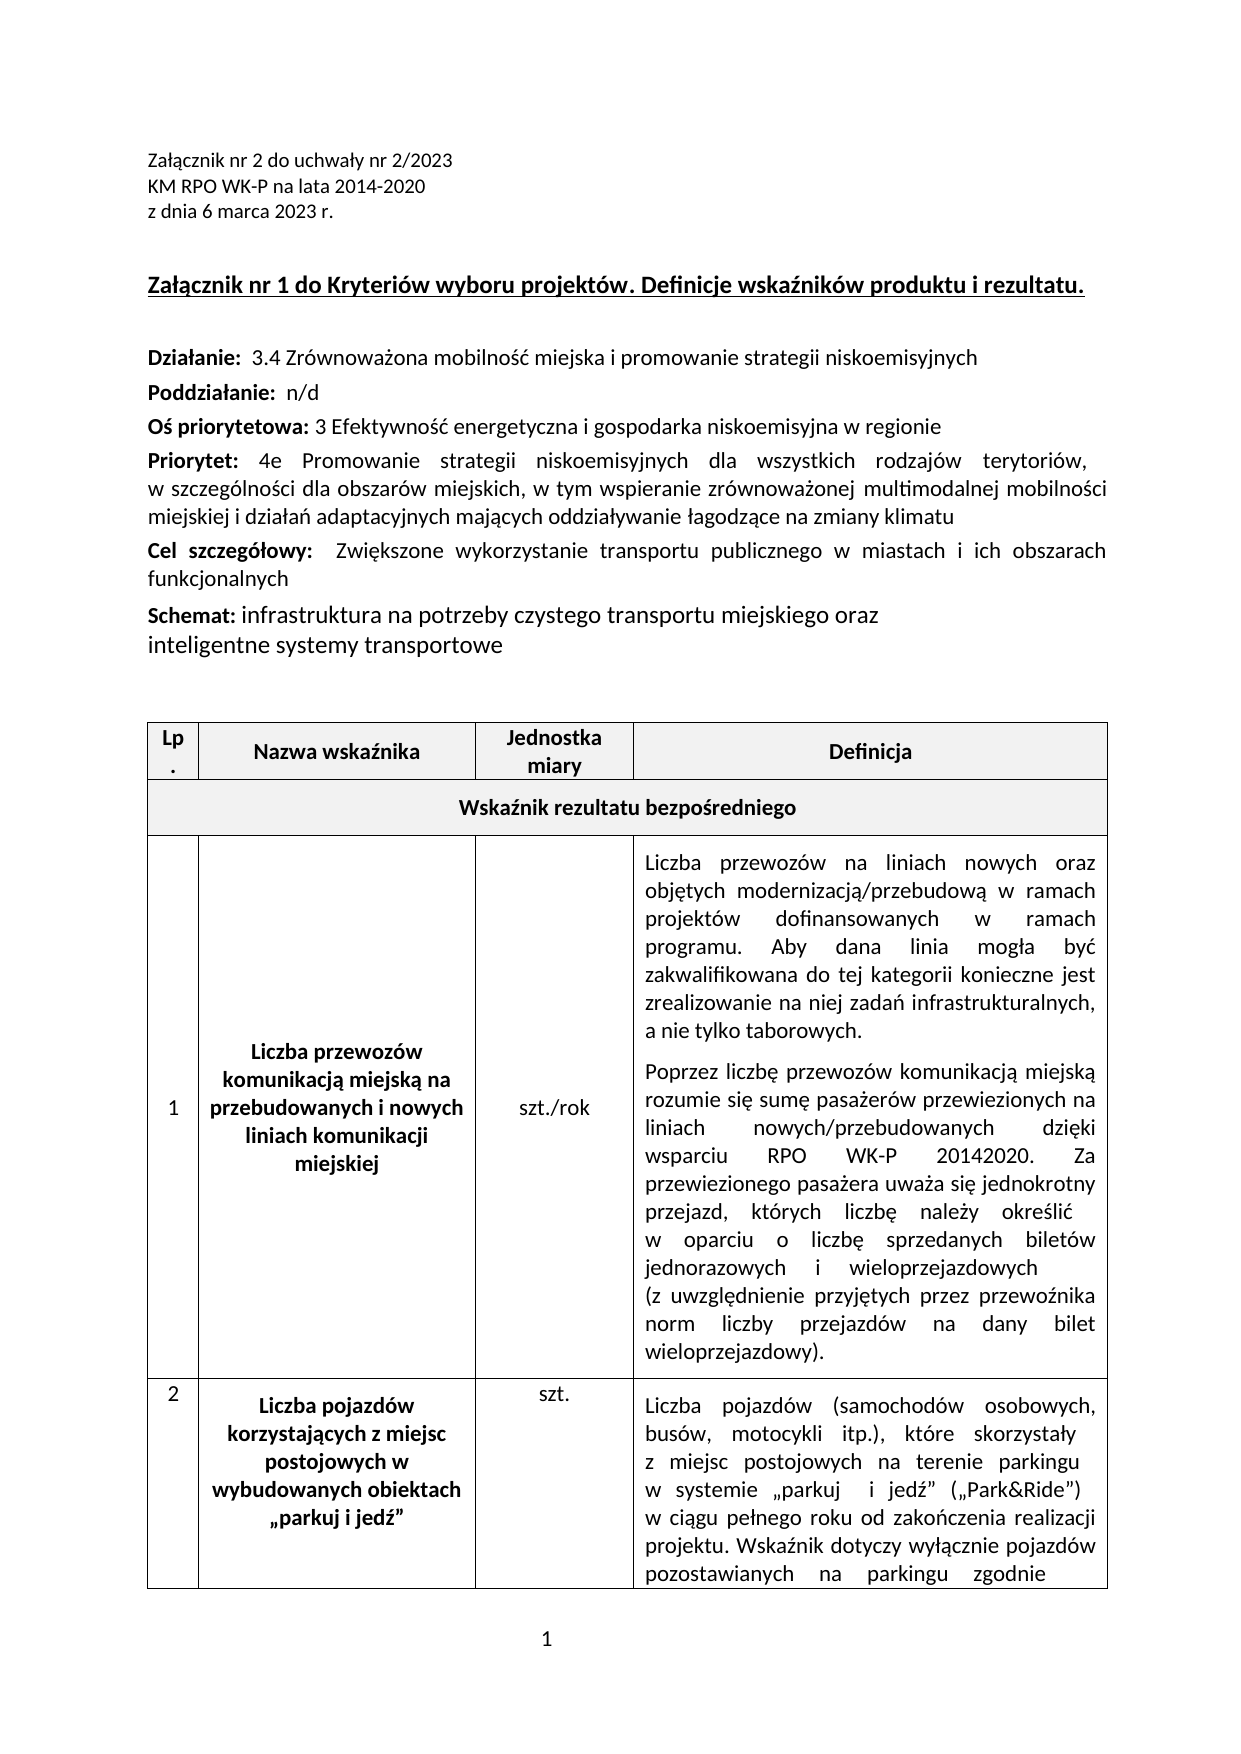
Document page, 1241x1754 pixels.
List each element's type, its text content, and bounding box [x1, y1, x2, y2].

text Schemat: infrastruktura na potrzeby czystego transportu miejskiego oraz inteligentne systemy transportowe [148, 599, 945, 660]
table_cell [199, 1379, 475, 1587]
text z dnia 6 marca 2023 r. [148, 198, 945, 224]
text Działanie: 3.4 Zrównoważona mobilność miejska i promowanie strategii niskoemisyjnych [148, 343, 1107, 371]
table_cell Liczba przewozów komunikacją miejską na przebudowanych i nowych liniach komunikacji miejskiej [199, 836, 475, 1378]
table_cell szt./rok [476, 836, 633, 1378]
table_cell 1 [148, 836, 198, 1378]
subtitle Załącznik nr 1 do Kryteriów wyboru projektów. Definicje wskaźników produktu i rezultatu. [148, 269, 1107, 300]
table_cell Wskaźnik rezultatu bezpośredniego [148, 780, 1107, 835]
table_cell szt. [476, 1379, 633, 1587]
text Cel szczegółowy: Zwiększone wykorzystanie transportu publicznego w miastach i ich obszarach funkcjonalnych [148, 536, 1107, 592]
text Poddziałanie: n/d [148, 378, 1107, 406]
table_cell Liczba przewozów na liniach nowych oraz objętych modernizacją/przebudową w ramach projektów dofinansowanych w ramach programu. Aby dana linia mogła być zakwalifikowana do tej kategorii konieczne jest zrealizowanie na niej zadań infrastrukturalnych, a nie tylko taborowych. Poprzez liczbę przewozów komunikacją miejską rozumie się sumę pasażerów przewiezionych na liniach nowych/przebudowanych dzięki wsparciu RPO WK-P 20142020. Za przewiezionego pasażera uważa się jednokrotny przejazd, których liczbę należy określić w oparciu o liczbę sprzedanych biletów jednorazowych i wieloprzejazdowych (z uwzględnienie przyjętych przez przewoźnika norm liczby przejazdów na dany bilet wieloprzejazdowy). [634, 836, 1107, 1378]
table_header Definicja [634, 723, 1107, 779]
table_cell 2 [148, 1379, 198, 1587]
table_header Lp. [148, 723, 198, 779]
text Priorytet: 4e Promowanie strategii niskoemisyjnych dla wszystkich rodzajów terytoriów, w szczególności dla obszarów miejskich, w tym wspieranie zrównoważonej multimodalnej mobilności miejskiej i działań adaptacyjnych mających oddziaływanie łagodzące na zmiany klimatu [148, 446, 1107, 530]
text Oś priorytetowa: 3 Efektywność energetyczna i gospodarka niskoemisyjna w regionie [148, 412, 1107, 440]
table_header Nazwa wskaźnika [199, 723, 475, 779]
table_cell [634, 1379, 1107, 1587]
text Załącznik nr 2 do uchwały nr 2/2023 [148, 148, 945, 173]
text KM RPO WK-P na lata 2014-2020 [148, 173, 945, 198]
table_header Jednostka miary [476, 723, 633, 779]
